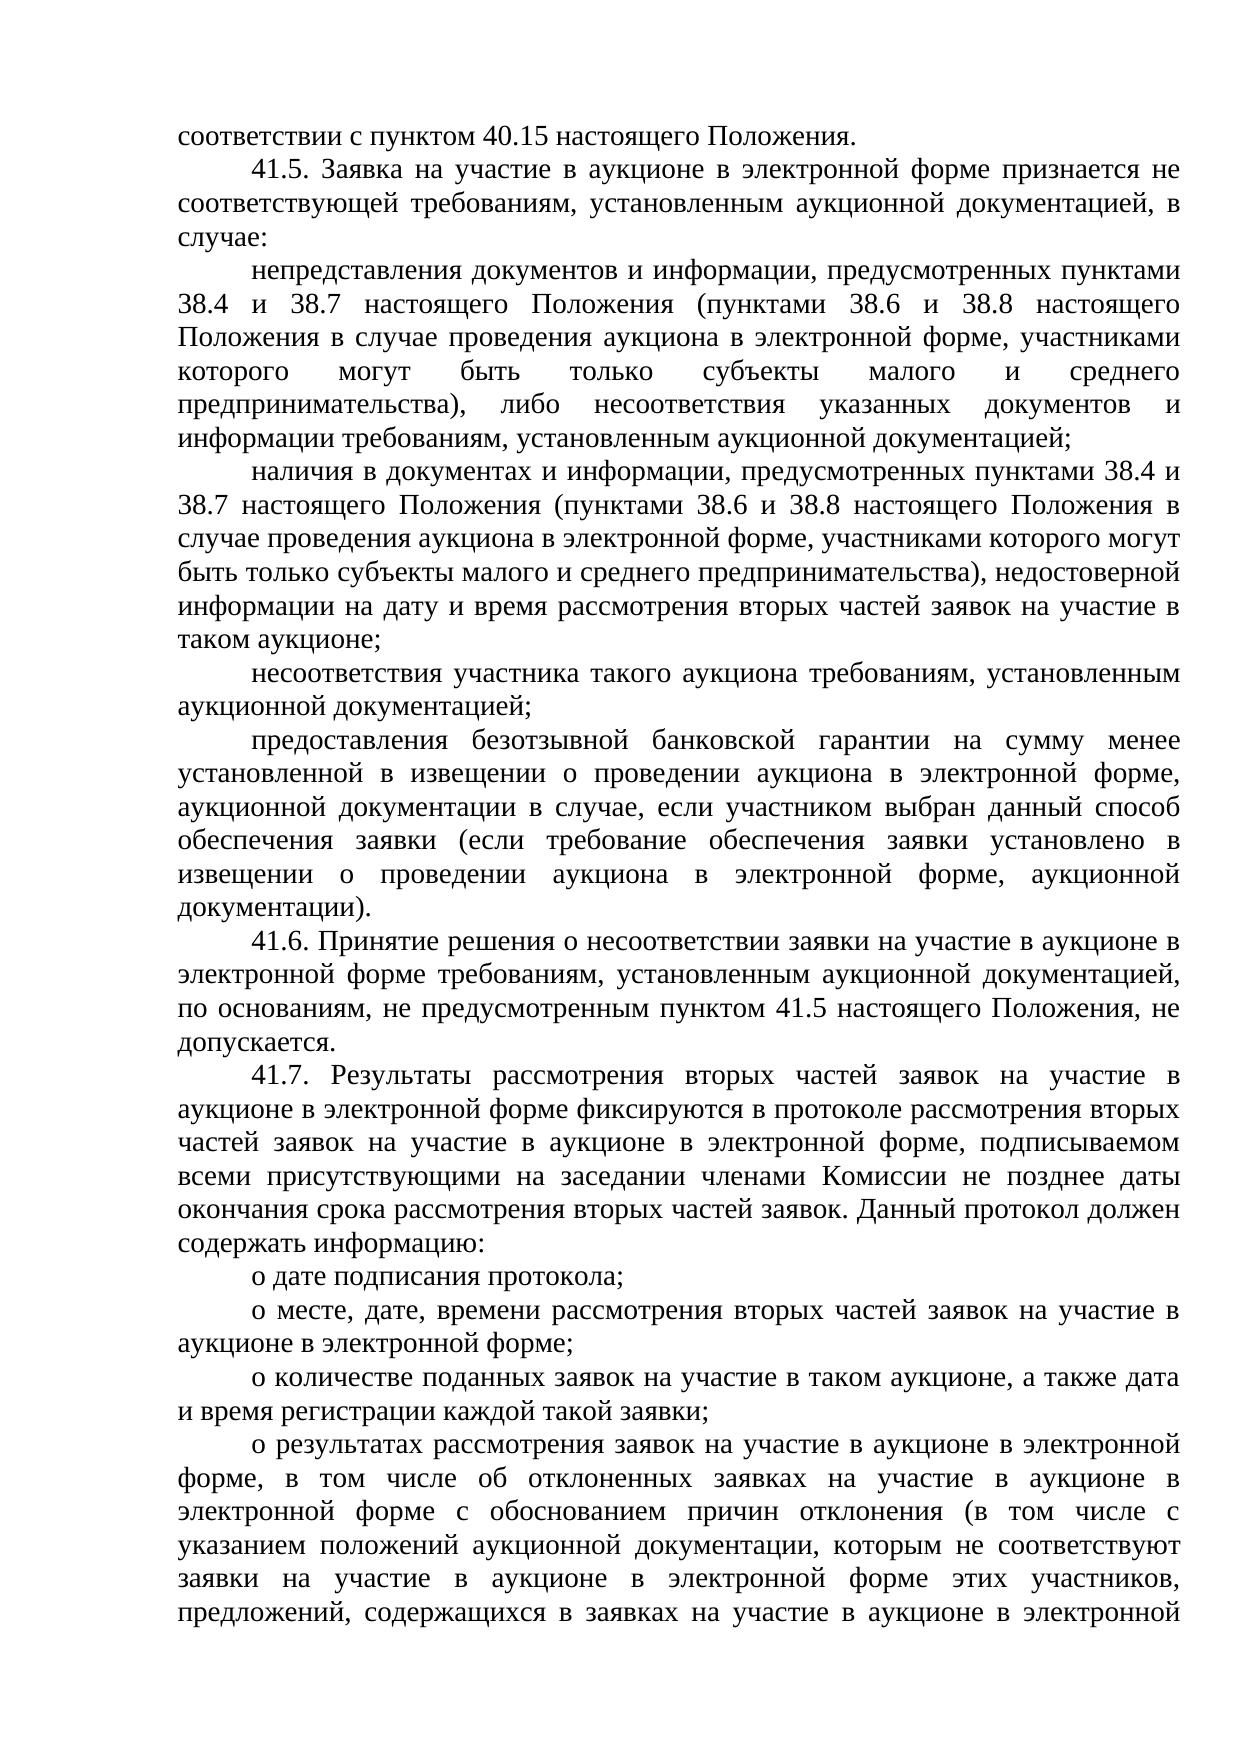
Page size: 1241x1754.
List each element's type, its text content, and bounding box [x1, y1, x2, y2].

text предоставления безотзывной банковской гарантии на сумму менее установленной в извещении о проведении аукциона в электронной форме, аукционной документации в случае, если участником выбран данный способ обеспечения заявки (если требование обеспечения заявки установлено в извещении о проведении аукциона в электронной форме, аукционной документации). [177, 722, 1181, 923]
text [177, 1426, 1181, 1627]
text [177, 118, 1181, 152]
text несоответствия участника такого аукциона требованиям, установленным аукционной документацией; [177, 655, 1181, 722]
text 41.7. Результаты рассмотрения вторых частей заявок на участие в аукционе в электронной форме фиксируются в протоколе рассмотрения вторых частей заявок на участие в аукционе в электронной форме, подписываемом всеми присутствующими на заседании членами Комиссии не позднее даты окончания срока рассмотрения вторых частей заявок. Данный протокол должен содержать информацию: [177, 1057, 1181, 1258]
text о месте, дате, времени рассмотрения вторых частей заявок на участие в аукционе в электронной форме; [177, 1292, 1181, 1359]
text о количестве поданных заявок на участие в таком аукционе, а также дата и время регистрации каждой такой заявки; [177, 1359, 1181, 1426]
text о дате подписания протокола; [177, 1258, 1181, 1292]
text 41.5. Заявка на участие в аукционе в электронной форме признается не соответствующей требованиям, установленным аукционной документацией, в случае: [177, 152, 1181, 252]
text наличия в документах и информации, предусмотренных пунктами 38.4 и 38.7 настоящего Положения (пунктами 38.6 и 38.8 настоящего Положения в случае проведения аукциона в электронной форме, участниками которого могут быть только субъекты малого и среднего предпринимательства), недостоверной информации на дату и время рассмотрения вторых частей заявок на участие в таком аукционе; [177, 453, 1181, 655]
text 41.6. Принятие решения о несоответствии заявки на участие в аукционе в электронной форме требованиям, установленным аукционной документацией, по основаниям, не предусмотренным пунктом 41.5 настоящего Положения, не допускается. [177, 923, 1181, 1057]
text непредставления документов и информации, предусмотренных пунктами 38.4 и 38.7 настоящего Положения (пунктами 38.6 и 38.8 настоящего Положения в случае проведения аукциона в электронной форме, участниками которого могут быть только субъекты малого и среднего предпринимательства), либо несоответствия указанных документов и информации требованиям, установленным аукционной документацией; [177, 252, 1181, 453]
